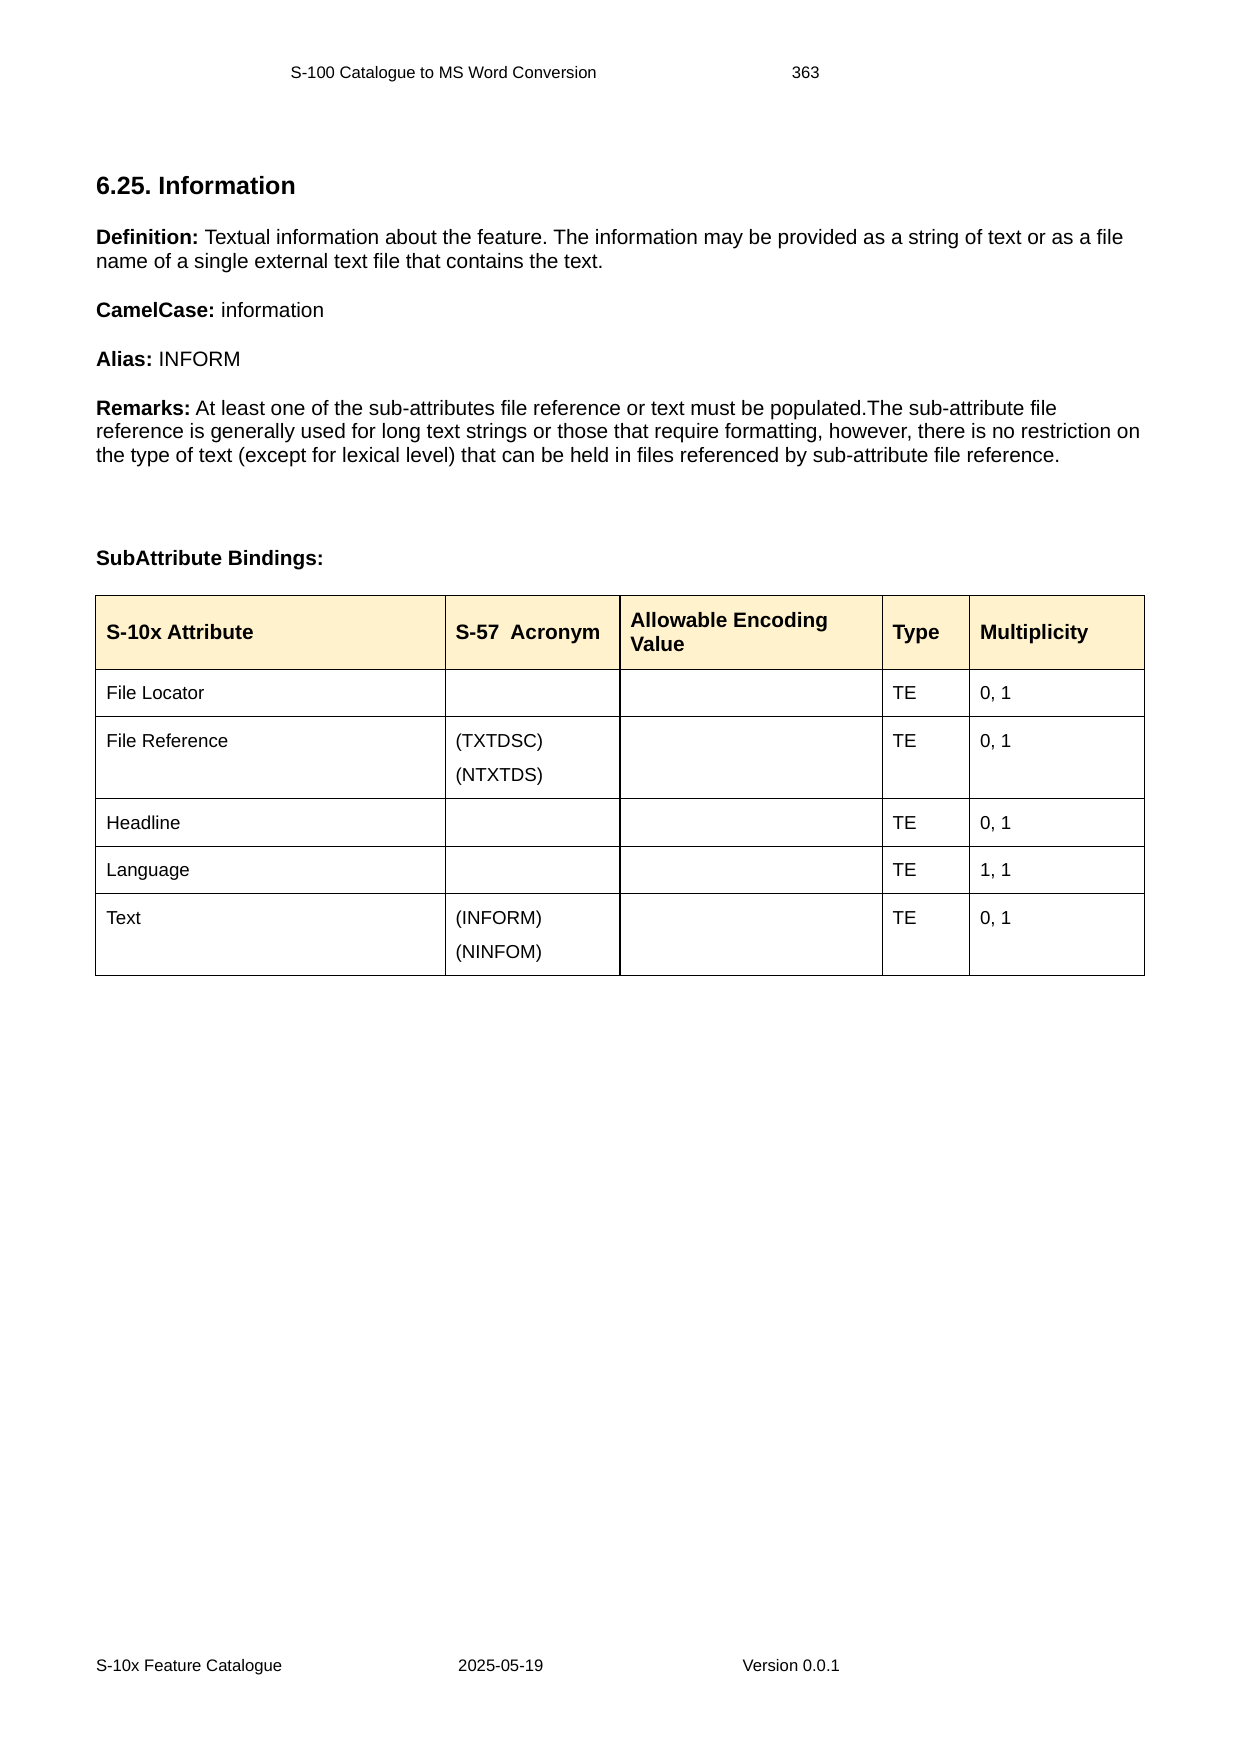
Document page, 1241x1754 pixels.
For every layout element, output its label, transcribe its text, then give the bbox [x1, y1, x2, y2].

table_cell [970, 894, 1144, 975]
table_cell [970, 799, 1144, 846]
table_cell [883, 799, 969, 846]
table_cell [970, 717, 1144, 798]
text SubAttribute Bindings: [96, 546, 1144, 570]
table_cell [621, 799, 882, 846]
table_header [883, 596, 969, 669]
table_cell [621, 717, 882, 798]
text Definition: Textual information about the feature. The information may be provided as a string of text or as a file name of a single external text file that contains the text. [96, 224, 1144, 272]
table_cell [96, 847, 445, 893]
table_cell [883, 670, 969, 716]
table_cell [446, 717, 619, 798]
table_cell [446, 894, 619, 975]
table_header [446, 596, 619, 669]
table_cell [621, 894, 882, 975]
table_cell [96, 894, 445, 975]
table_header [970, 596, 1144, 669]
text CamelCase: information [96, 297, 1144, 321]
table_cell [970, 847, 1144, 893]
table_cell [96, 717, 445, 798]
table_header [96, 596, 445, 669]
text Alias: INFORM [96, 346, 1144, 370]
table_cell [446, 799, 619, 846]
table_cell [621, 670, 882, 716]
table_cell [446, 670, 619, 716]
text 6.25. Information [96, 171, 1144, 199]
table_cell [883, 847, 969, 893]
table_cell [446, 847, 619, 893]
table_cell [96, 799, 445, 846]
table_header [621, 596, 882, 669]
text Remarks: At least one of the sub-attributes file reference or text must be populated.The sub-attribute file reference is generally used for long text strings or those that require formatting, however, there is no restriction on the type of text (except for lexical level) that can be held in files referenced by sub-attribute file reference. [96, 395, 1144, 467]
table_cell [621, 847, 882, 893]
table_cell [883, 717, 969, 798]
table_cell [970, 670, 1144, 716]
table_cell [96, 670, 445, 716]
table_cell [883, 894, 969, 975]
